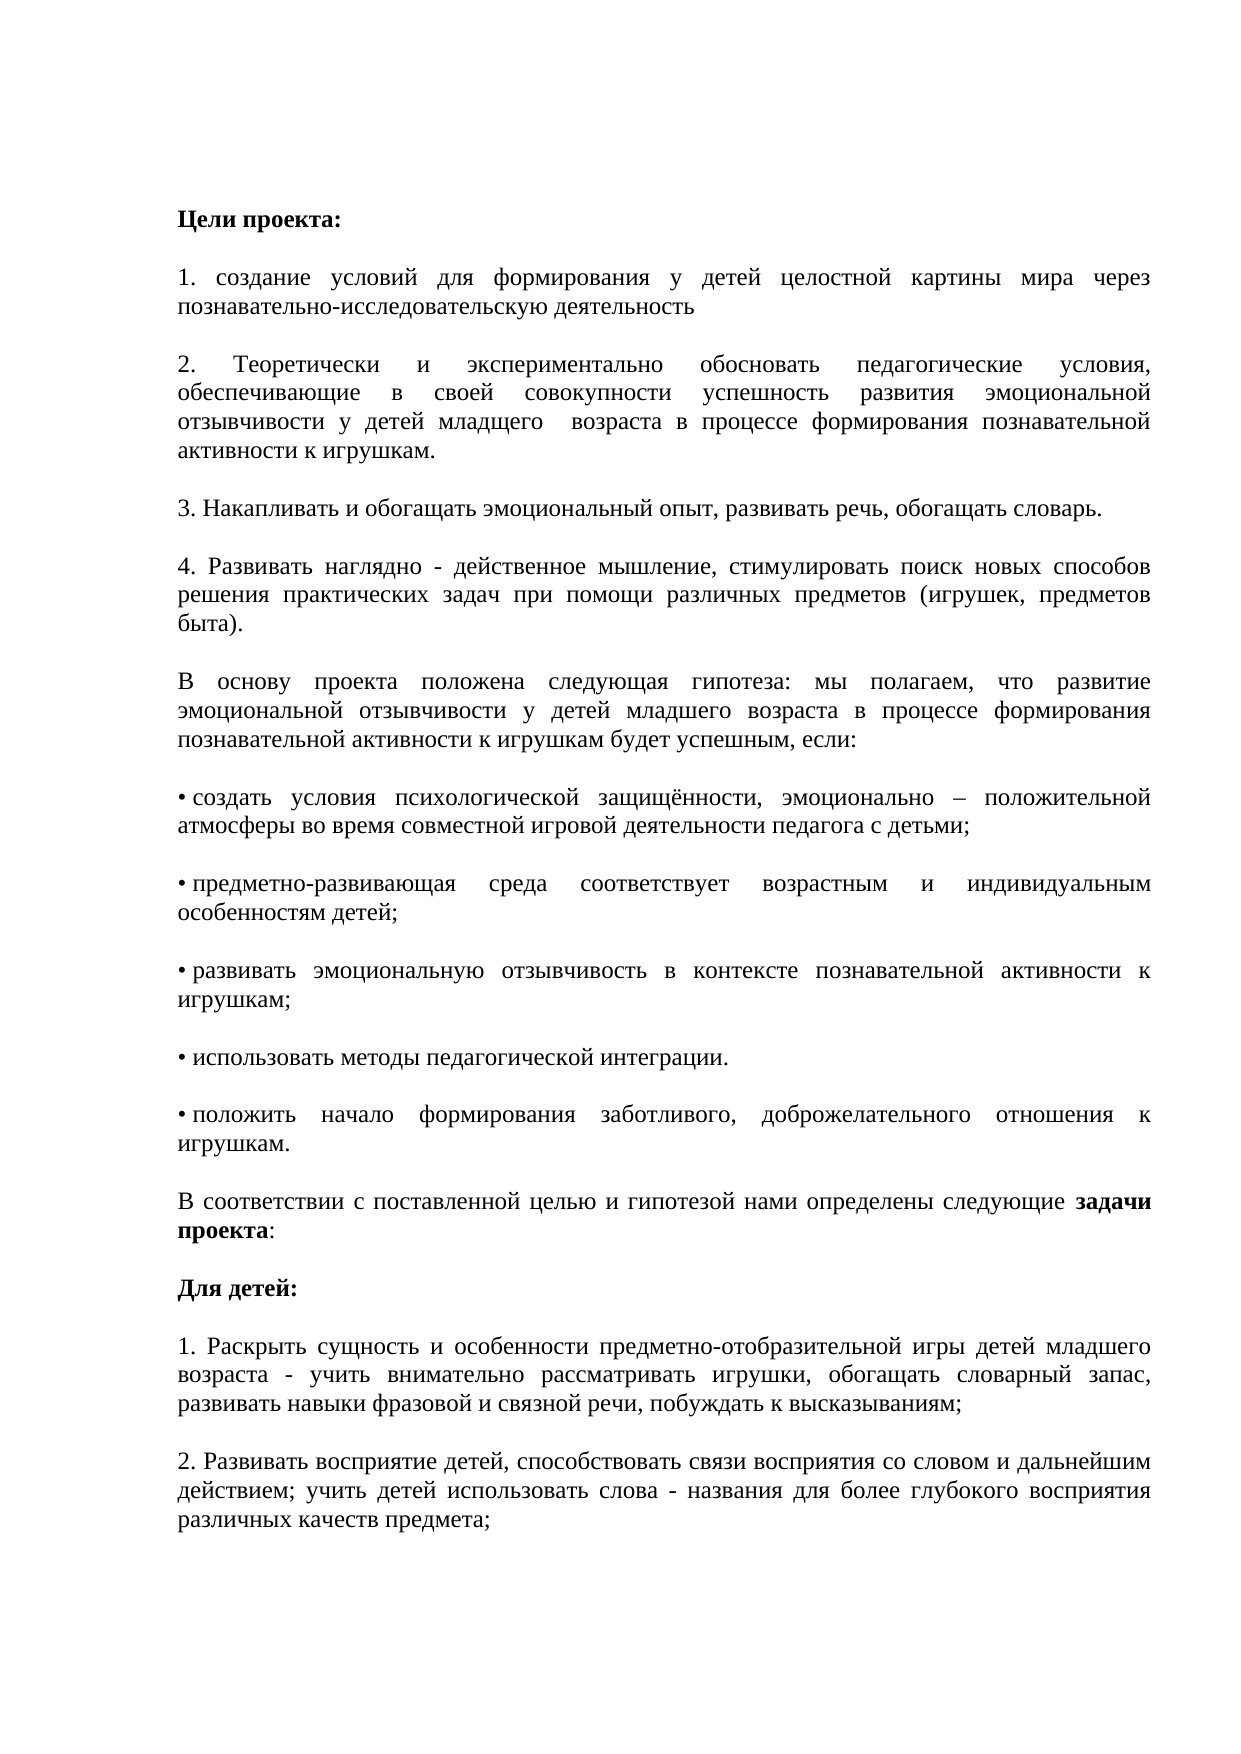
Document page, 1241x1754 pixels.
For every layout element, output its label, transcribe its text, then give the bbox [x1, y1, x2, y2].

text • положить начало формирования заботливого, доброжелательного отношения к игрушкам. [177, 1099, 1152, 1157]
text Для детей: [177, 1273, 1152, 1302]
text 1. Раскрыть сущность и особенности предметно-отобразительной игры детей младшего возраста - учить внимательно рассматривать игрушки, обогащать словарный запас, развивать навыки фразовой и связной речи, побуждать к высказываниям; [177, 1331, 1152, 1417]
text В соответствии с поставленной целью и гипотезой нами определены следующие задачи проекта: [177, 1186, 1152, 1244]
text 3. Накапливать и обогащать эмоциональный опыт, развивать речь, обогащать словарь. [177, 493, 1152, 522]
text • создать условия психологической защищённости, эмоционально – положительной атмосферы во время совместной игровой деятельности педагога с детьми; [177, 782, 1152, 839]
text В основу проекта положена следующая гипотеза: мы полагаем, что развитие эмоциональной отзывчивости у детей младшего возраста в процессе формирования познавательной активности к игрушкам будет успешным, если: [177, 666, 1152, 752]
text Цели проекта: [177, 204, 1152, 233]
text • использовать методы педагогической интеграции. [177, 1042, 1152, 1070]
text • предметно-развивающая среда соответствует возрастным и индивидуальным особенностям детей; [177, 868, 1152, 926]
text 4. Развивать наглядно - действенное мышление, стимулировать поиск новых способов решения практических задач при помощи различных предметов (игрушек, предметов быта). [177, 551, 1152, 637]
text 2. Развивать восприятие детей, способствовать связи восприятия со словом и дальнейшим действием; учить детей использовать слова - названия для более глубокого восприятия различных качеств предмета; [177, 1446, 1152, 1532]
text • развивать эмоциональную отзывчивость в контексте познавательной активности к игрушкам; [177, 955, 1152, 1012]
text 2. Теоретически и экспериментально обосновать педагогические условия, обеспечивающие в своей совокупности успешность развития эмоциональной отзывчивости у детей младщего возраста в процессе формирования познавательной активности к игрушкам. [177, 349, 1152, 464]
text 1. создание условий для формирования у детей целостной картины мира через познавательно-исследовательскую деятельность [177, 262, 1152, 319]
